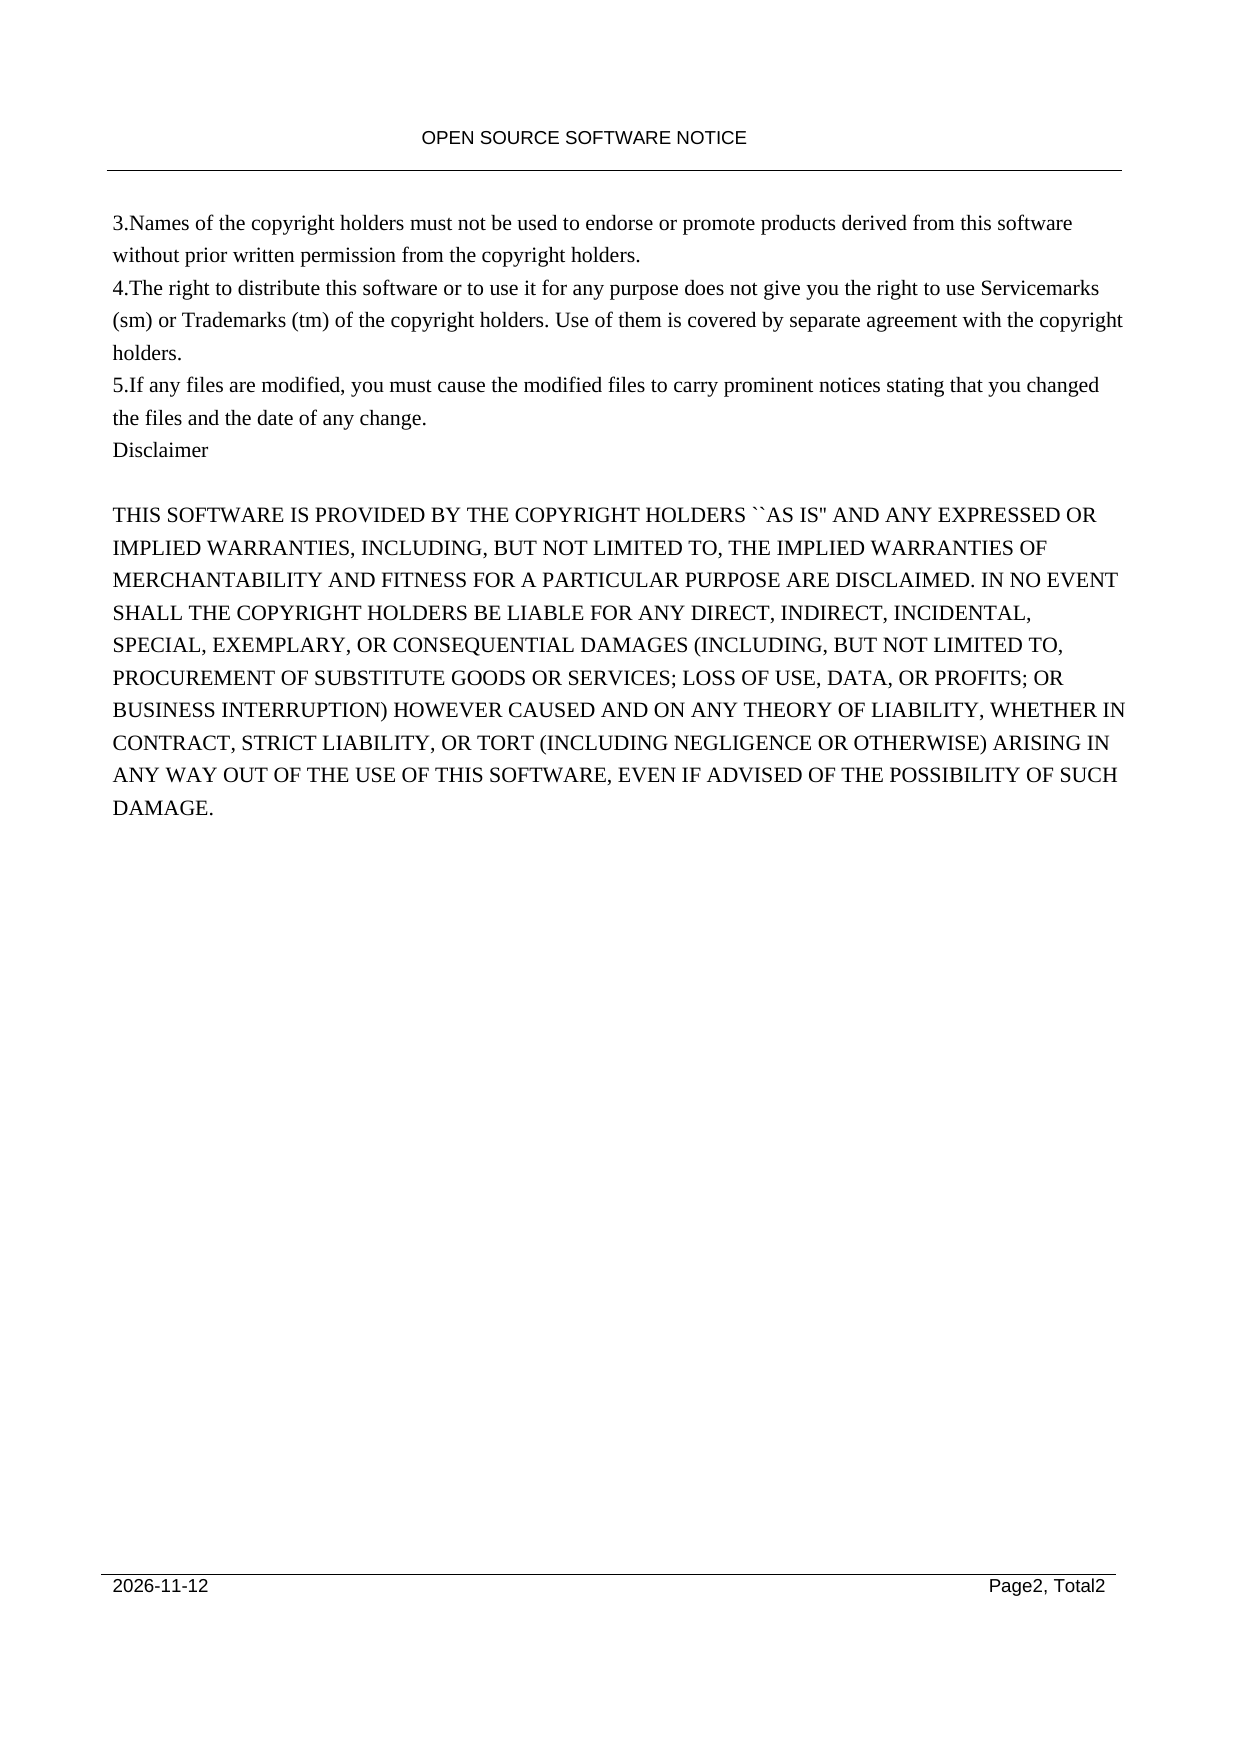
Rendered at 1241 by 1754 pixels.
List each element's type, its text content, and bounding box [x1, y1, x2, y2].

text 4.The right to distribute this software or to use it for any purpose does not give you the right to use Servicemarks (sm) or Trademarks (tm) of the copyright holders. Use of them is covered by separate agreement with the copyright holders. [112, 271, 1128, 369]
text 3.Names of the copyright holders must not be used to endorse or promote products derived from this software without prior written permission from the copyright holders. [112, 206, 1128, 271]
text Disclaimer [112, 434, 1128, 466]
text THIS SOFTWARE IS PROVIDED BY THE COPYRIGHT HOLDERS ``AS IS'' AND ANY EXPRESSED OR IMPLIED WARRANTIES, INCLUDING, BUT NOT LIMITED TO, THE IMPLIED WARRANTIES OF MERCHANTABILITY AND FITNESS FOR A PARTICULAR PURPOSE ARE DISCLAIMED. IN NO EVENT SHALL THE COPYRIGHT HOLDERS BE LIABLE FOR ANY DIRECT, INDIRECT, INCIDENTAL, SPECIAL, EXEMPLARY, OR CONSEQUENTIAL DAMAGES (INCLUDING, BUT NOT LIMITED TO, PROCUREMENT OF SUBSTITUTE GOODS OR SERVICES; LOSS OF USE, DATA, OR PROFITS; OR BUSINESS INTERRUPTION) HOWEVER CAUSED AND ON ANY THEORY OF LIABILITY, WHETHER IN CONTRACT, STRICT LIABILITY, OR TORT (INCLUDING NEGLIGENCE OR OTHERWISE) ARISING IN ANY WAY OUT OF THE USE OF THIS SOFTWARE, EVEN IF ADVISED OF THE POSSIBILITY OF SUCH DAMAGE. [112, 499, 1128, 824]
text 5.If any files are modified, you must cause the modified files to carry prominent notices stating that you changed the files and the date of any change. [112, 369, 1128, 434]
